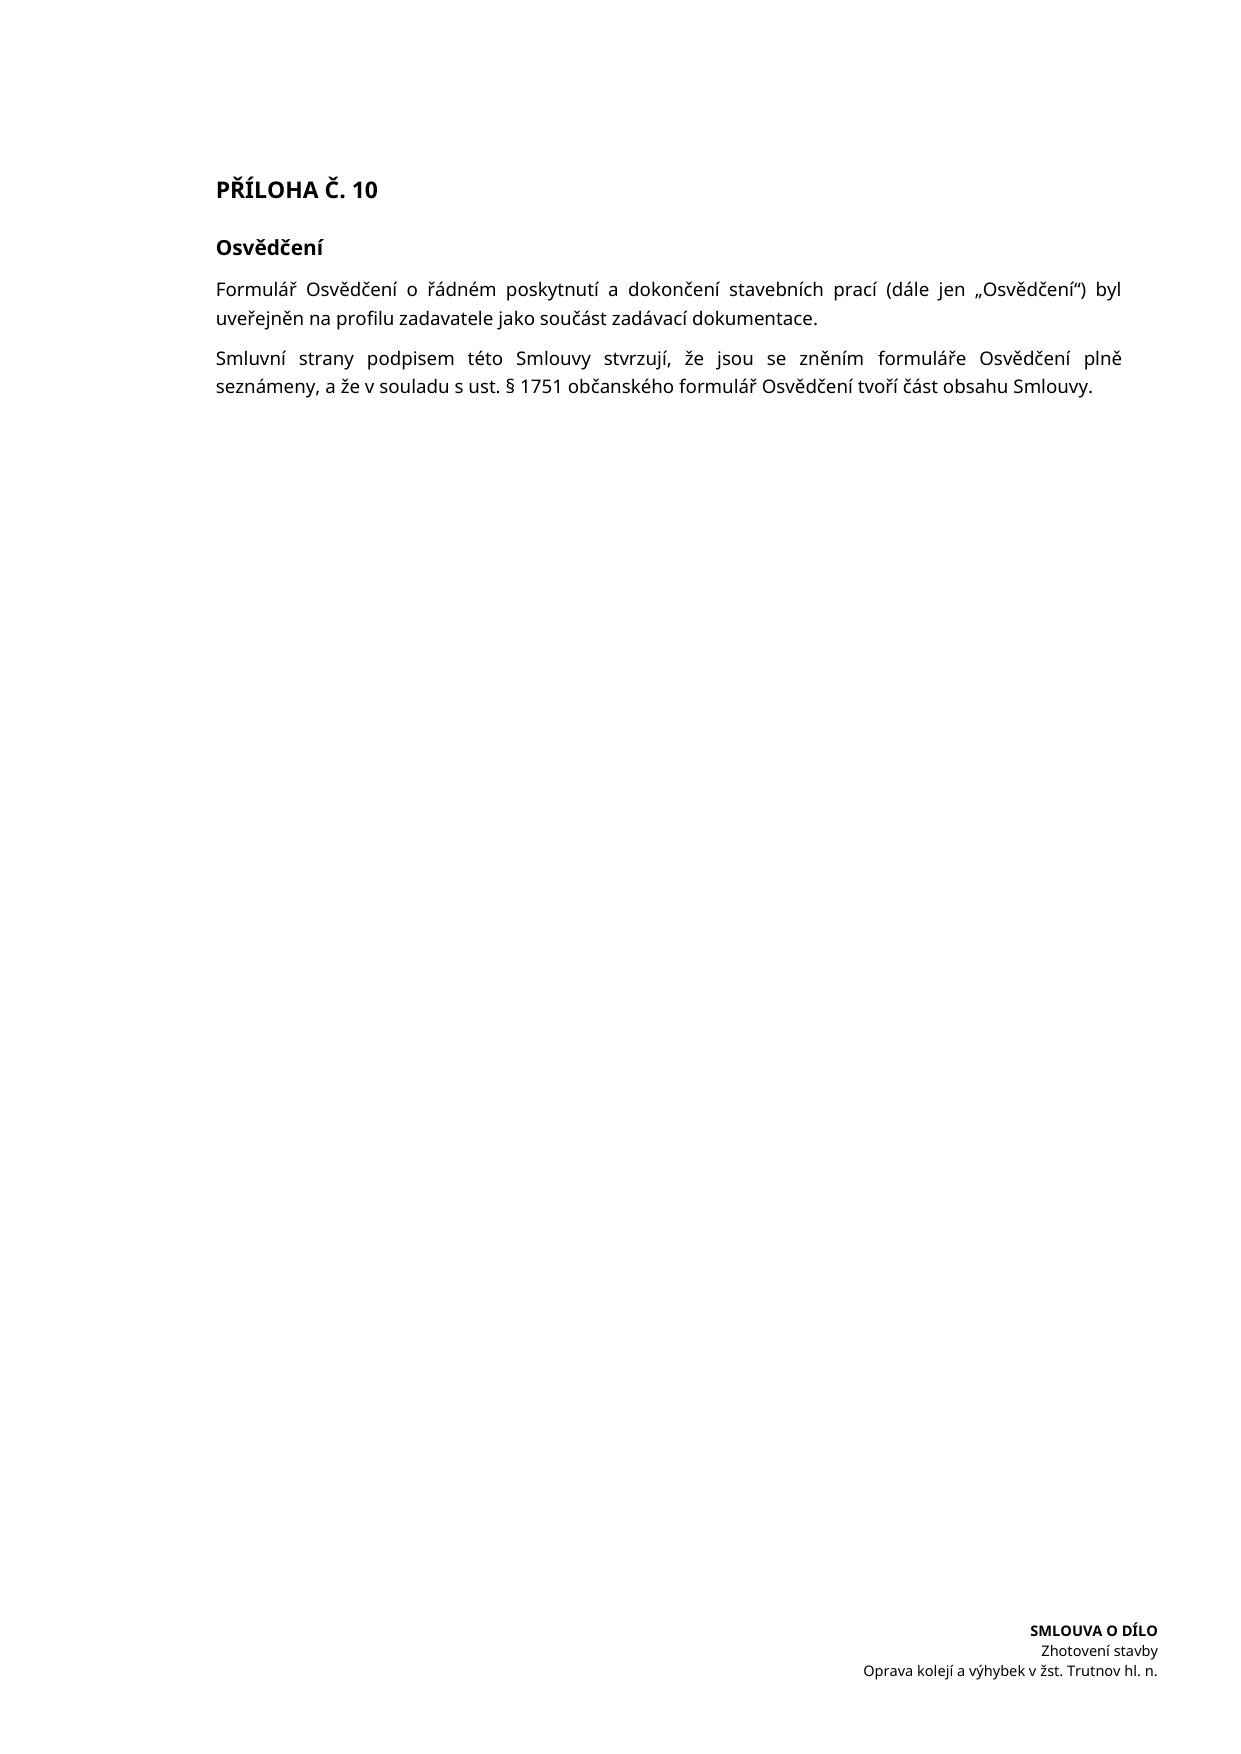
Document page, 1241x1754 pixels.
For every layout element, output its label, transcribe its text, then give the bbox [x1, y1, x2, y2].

text Formulář Osvědčení o řádném poskytnutí a dokončení stavebních prací (dále jen „Osvědčení“) byl uveřejněn na profilu zadavatele jako součást zadávací dokumentace. [216, 277, 1122, 330]
text Smluvní strany podpisem této Smlouvy stvrzují, že jsou se zněním formuláře Osvědčení plně seznámeny, a že v souladu s ust. § 1751 občanského formulář Osvědčení tvoří část obsahu Smlouvy. [216, 345, 1122, 399]
text Příloha č. 10 [216, 174, 1122, 205]
text Osvědčení [216, 233, 1122, 261]
